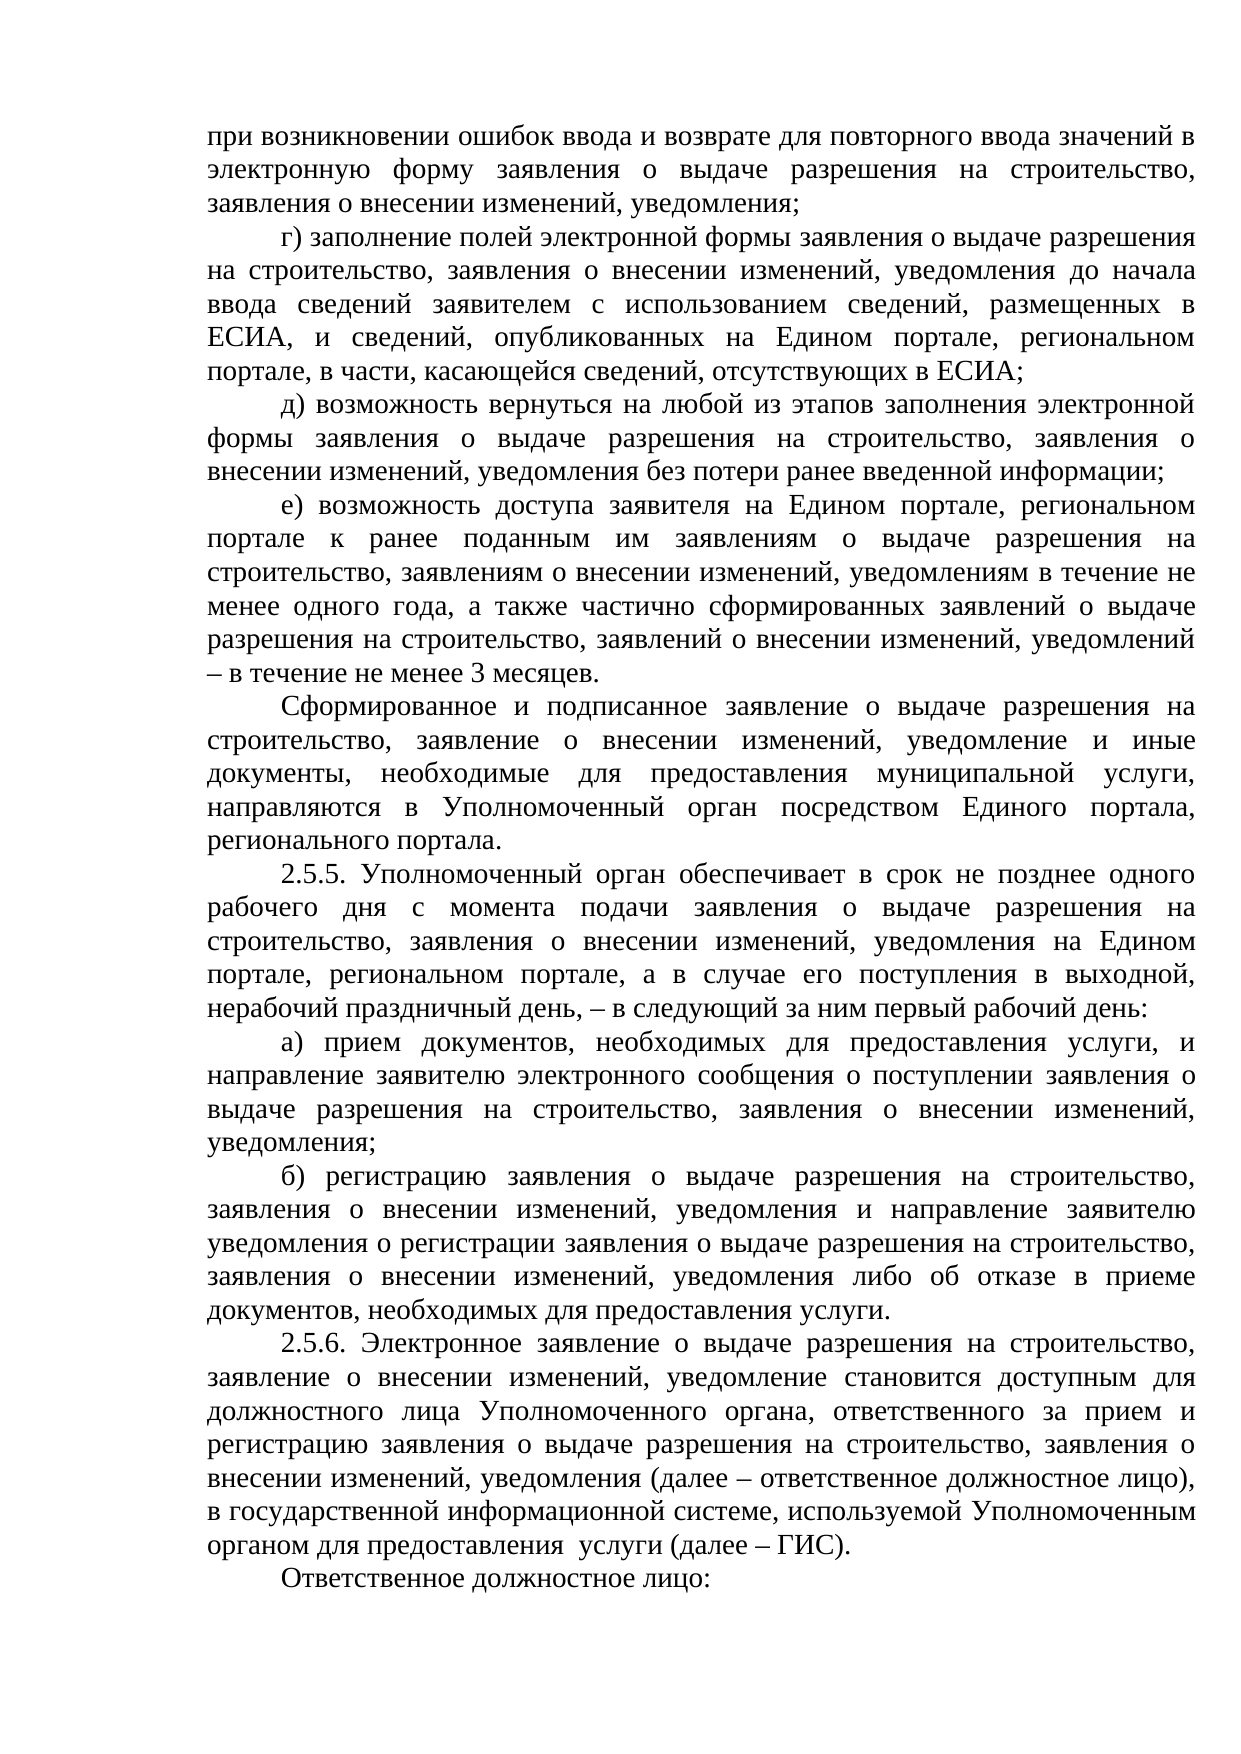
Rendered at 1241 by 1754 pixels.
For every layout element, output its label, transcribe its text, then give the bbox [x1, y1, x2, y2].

text г) заполнение полей электронной формы заявления о выдаче разрешения на строительство, заявления о внесении изменений, уведомления до начала ввода сведений заявителем с использованием сведений, размещенных в ЕСИА, и сведений, опубликованных на Едином портале, региональном портале, в части, касающейся сведений, отсутствующих в ЕСИА; [207, 219, 1196, 386]
text 2.5.5. Уполномоченный орган обеспечивает в срок не позднее одного рабочего дня с момента подачи заявления о выдаче разрешения на строительство, заявления о внесении изменений, уведомления на Едином портале, региональном портале, а в случае его поступления в выходной, нерабочий праздничный день, – в следующий за ним первый рабочий день: [207, 856, 1196, 1024]
text 2.5.6. Электронное заявление о выдаче разрешения на строительство, заявление о внесении изменений, уведомление становится доступным для должностного лица Уполномоченного органа, ответственного за прием и регистрацию заявления о выдаче разрешения на строительство, заявления о внесении изменений, уведомления (далее – ответственное должностное лицо), в государственной информационной системе, используемой Уполномоченным органом для предоставления услуги (далее – ГИС). [207, 1326, 1196, 1560]
text б) регистрацию заявления о выдаче разрешения на строительство, заявления о внесении изменений, уведомления и направление заявителю уведомления о регистрации заявления о выдаче разрешения на строительство, заявления о внесении изменений, уведомления либо об отказе в приеме документов, необходимых для предоставления услуги. [207, 1158, 1196, 1326]
text а) прием документов, необходимых для предоставления услуги, и направление заявителю электронного сообщения о поступлении заявления о выдаче разрешения на строительство, заявления о внесении изменений, уведомления; [207, 1024, 1196, 1158]
text Ответственное должностное лицо: [207, 1560, 1196, 1594]
text д) возможность вернуться на любой из этапов заполнения электронной формы заявления о выдаче разрешения на строительство, заявления о внесении изменений, уведомления без потери ранее введенной информации; [207, 386, 1196, 487]
text е) возможность доступа заявителя на Едином портале, региональном портале к ранее поданным им заявлениям о выдаче разрешения на строительство, заявлениям о внесении изменений, уведомлениям в течение не менее одного года, а также частично сформированных заявлений о выдаче разрешения на строительство, заявлений о внесении изменений, уведомлений – в течение не менее 3 месяцев. [207, 487, 1196, 688]
text Сформированное и подписанное заявление о выдаче разрешения на строительство, заявление о внесении изменений, уведомление и иные документы, необходимые для предоставления муниципальной услуги, направляются в Уполномоченный орган посредством Единого портала, регионального портала. [207, 688, 1196, 856]
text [207, 118, 1196, 219]
